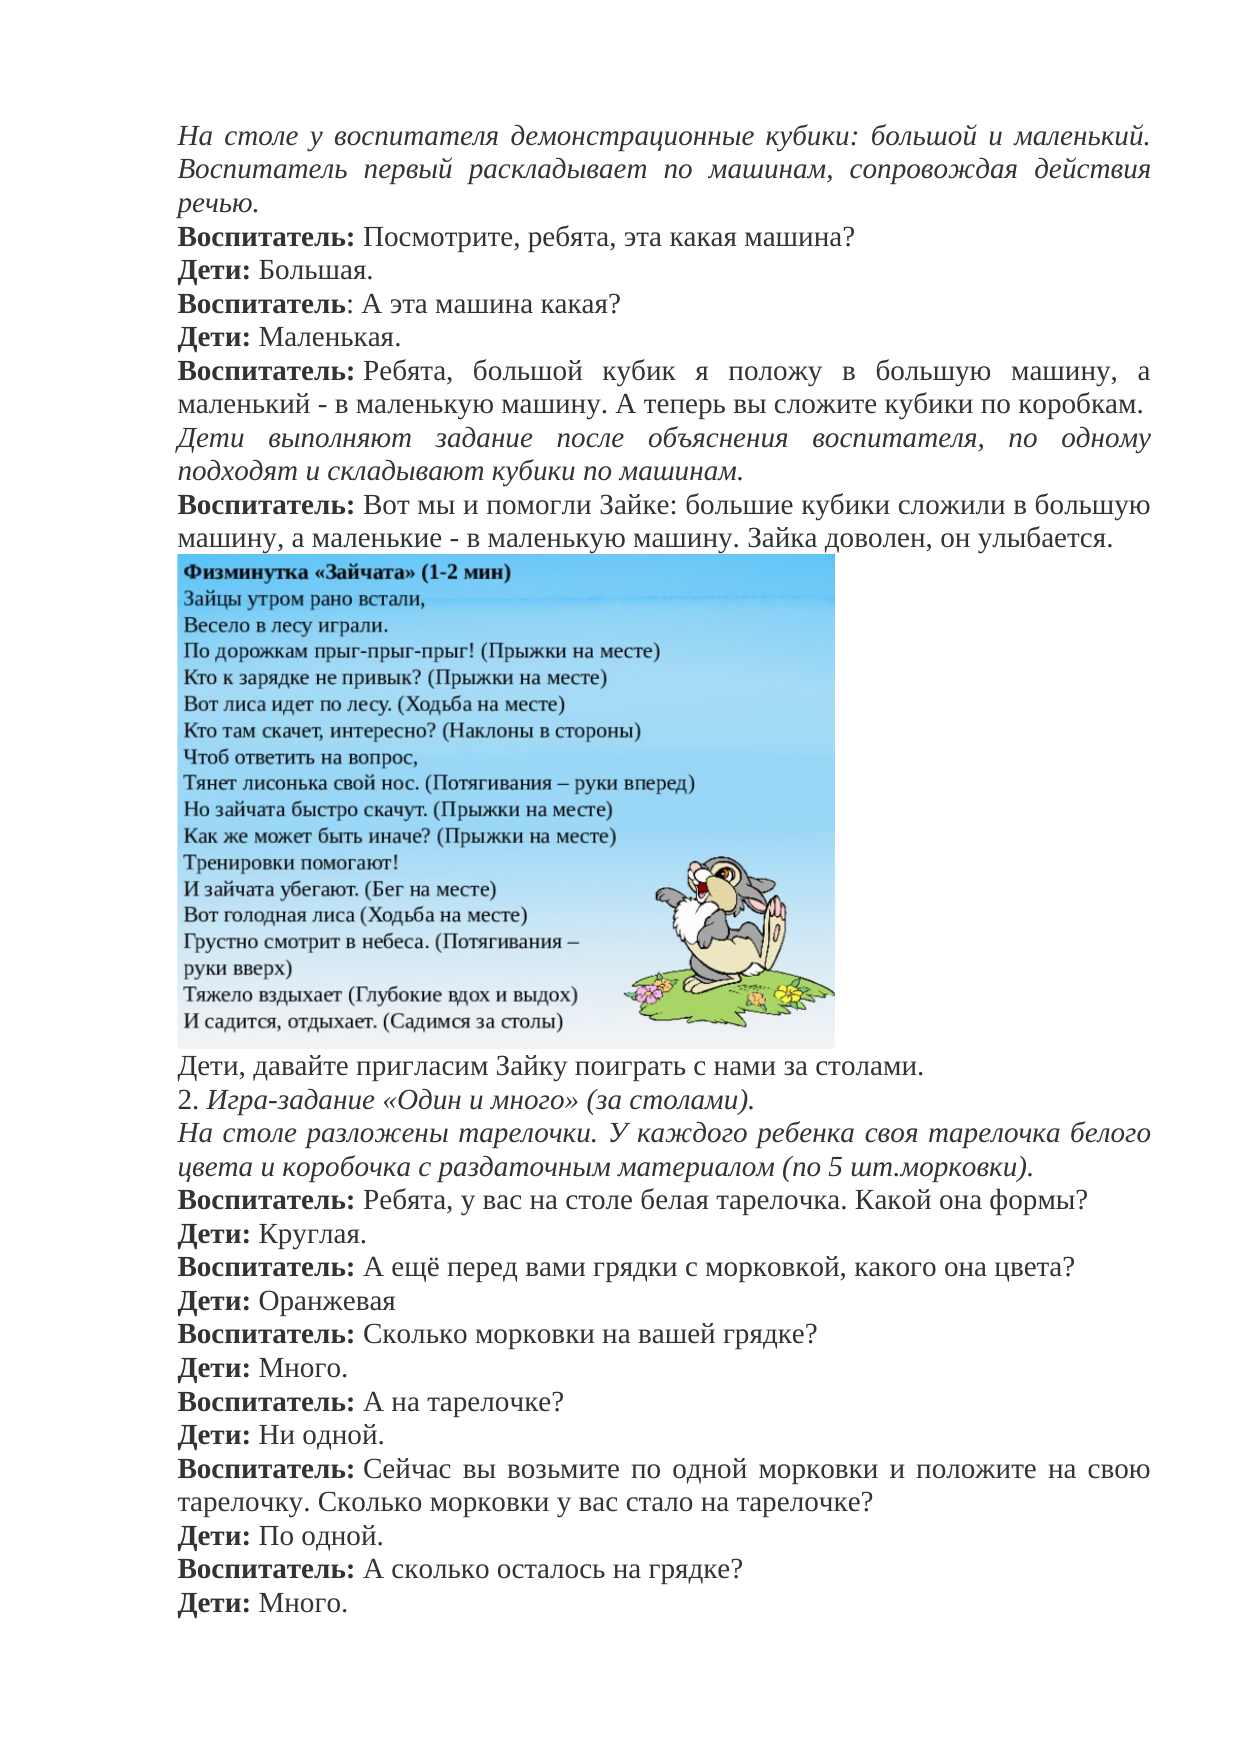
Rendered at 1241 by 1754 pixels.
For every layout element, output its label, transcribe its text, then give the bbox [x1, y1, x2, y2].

text Дети: Ни одной. [177, 1417, 1152, 1451]
text Воспитатель: А на тарелочке? [177, 1384, 1152, 1417]
text Дети: Маленькая. [177, 319, 1152, 353]
text Воспитатель: Сейчас вы возьмите по одной морковки и положите на свою тарелочку. Сколько морковки у вас стало на тарелочке? [177, 1451, 1152, 1518]
text Воспитатель: А ещё перед вами грядки с морковкой, какого она цвета? [177, 1249, 1152, 1283]
text Дети: Оранжевая [177, 1283, 1152, 1317]
text Дети, давайте пригласим Зайку поиграть с нами за столами. [177, 1048, 1152, 1082]
text Воспитатель: Вот мы и помогли Зайке: большие кубики сложили в большую машину, а маленькие - в маленькую машину. Зайка доволен, он улыбается. [177, 487, 1152, 554]
text Дети: Круглая. [177, 1216, 1152, 1249]
text Дети выполняют задание после объяснения воспитателя, по одному подходят и складывают кубики по машинам. [177, 420, 1152, 487]
text На столе разложены тарелочки. У каждого ребенка своя тарелочка белого цвета и коробочка с раздаточным материалом (по 5 шт.морковки). [177, 1115, 1152, 1182]
text Воспитатель: А сколько осталось на грядке? [177, 1551, 1152, 1585]
text На столе у воспитателя демонстрационные кубики: большой и маленький. Воспитатель первый раскладывает по машинам, сопровождая действия речью. [177, 118, 1152, 219]
text Воспитатель: Ребята, у вас на столе белая тарелочка. Какой она формы? [177, 1182, 1152, 1216]
text 2. Игра-задание «Один и много» (за столами). [177, 1082, 1152, 1115]
text Дети: По одной. [177, 1518, 1152, 1551]
text Дети: Много. [177, 1350, 1152, 1384]
text Дети: Большая. [177, 252, 1152, 286]
text Воспитатель: Посмотрите, ребята, эта какая машина? [177, 219, 1152, 252]
text Дети: Много. [177, 1585, 1152, 1618]
text Воспитатель: А эта машина какая? [177, 286, 1152, 319]
text Воспитатель: Сколько морковки на вашей грядке? [177, 1317, 1152, 1350]
picture [177, 554, 835, 1049]
text Воспитатель: Ребята, большой кубик я положу в большую машину, а маленький - в маленькую машину. А теперь вы сложите кубики по коробкам. [177, 353, 1152, 420]
